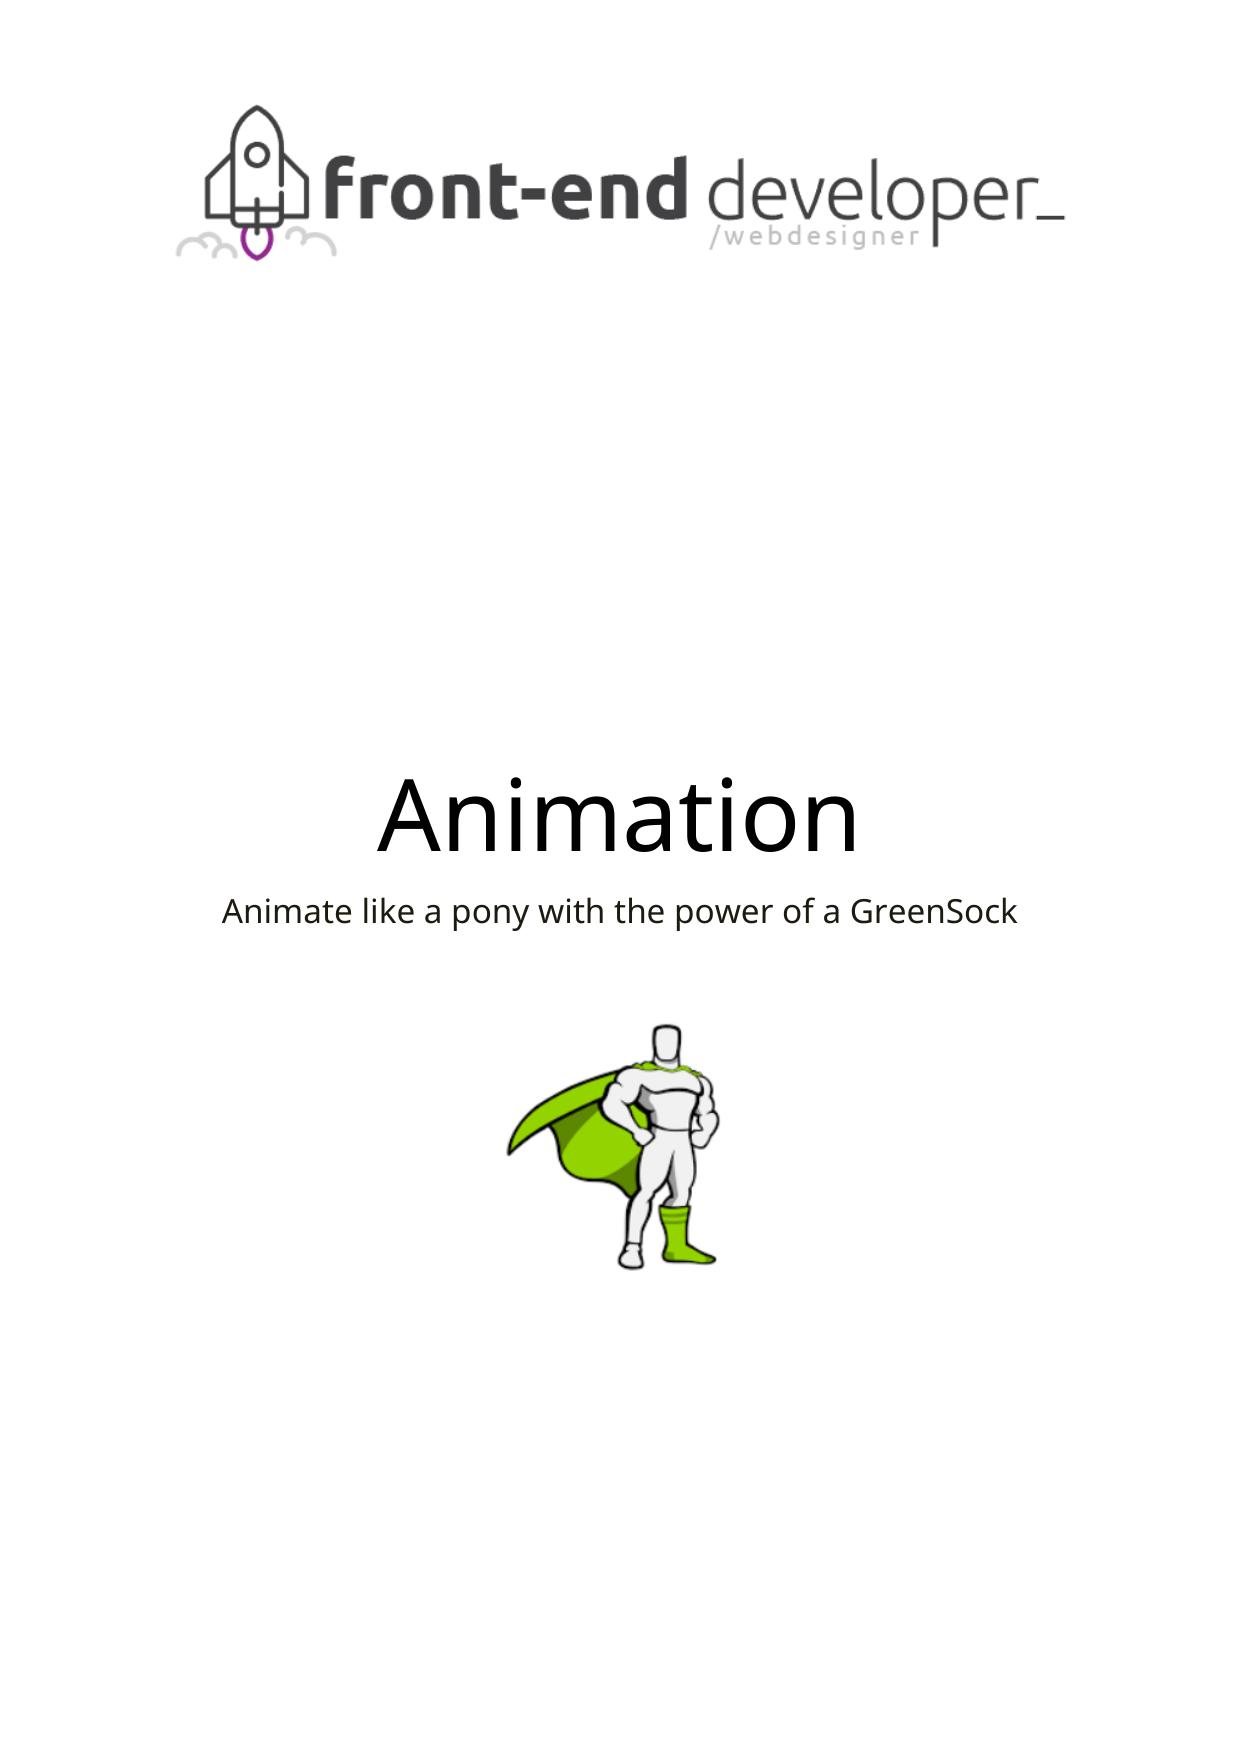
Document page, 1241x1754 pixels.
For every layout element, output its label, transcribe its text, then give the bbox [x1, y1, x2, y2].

picture [465, 1013, 775, 1283]
picture [147, 88, 1093, 280]
text Animation Animate like a pony with the power of a GreenSock [148, 745, 1093, 933]
